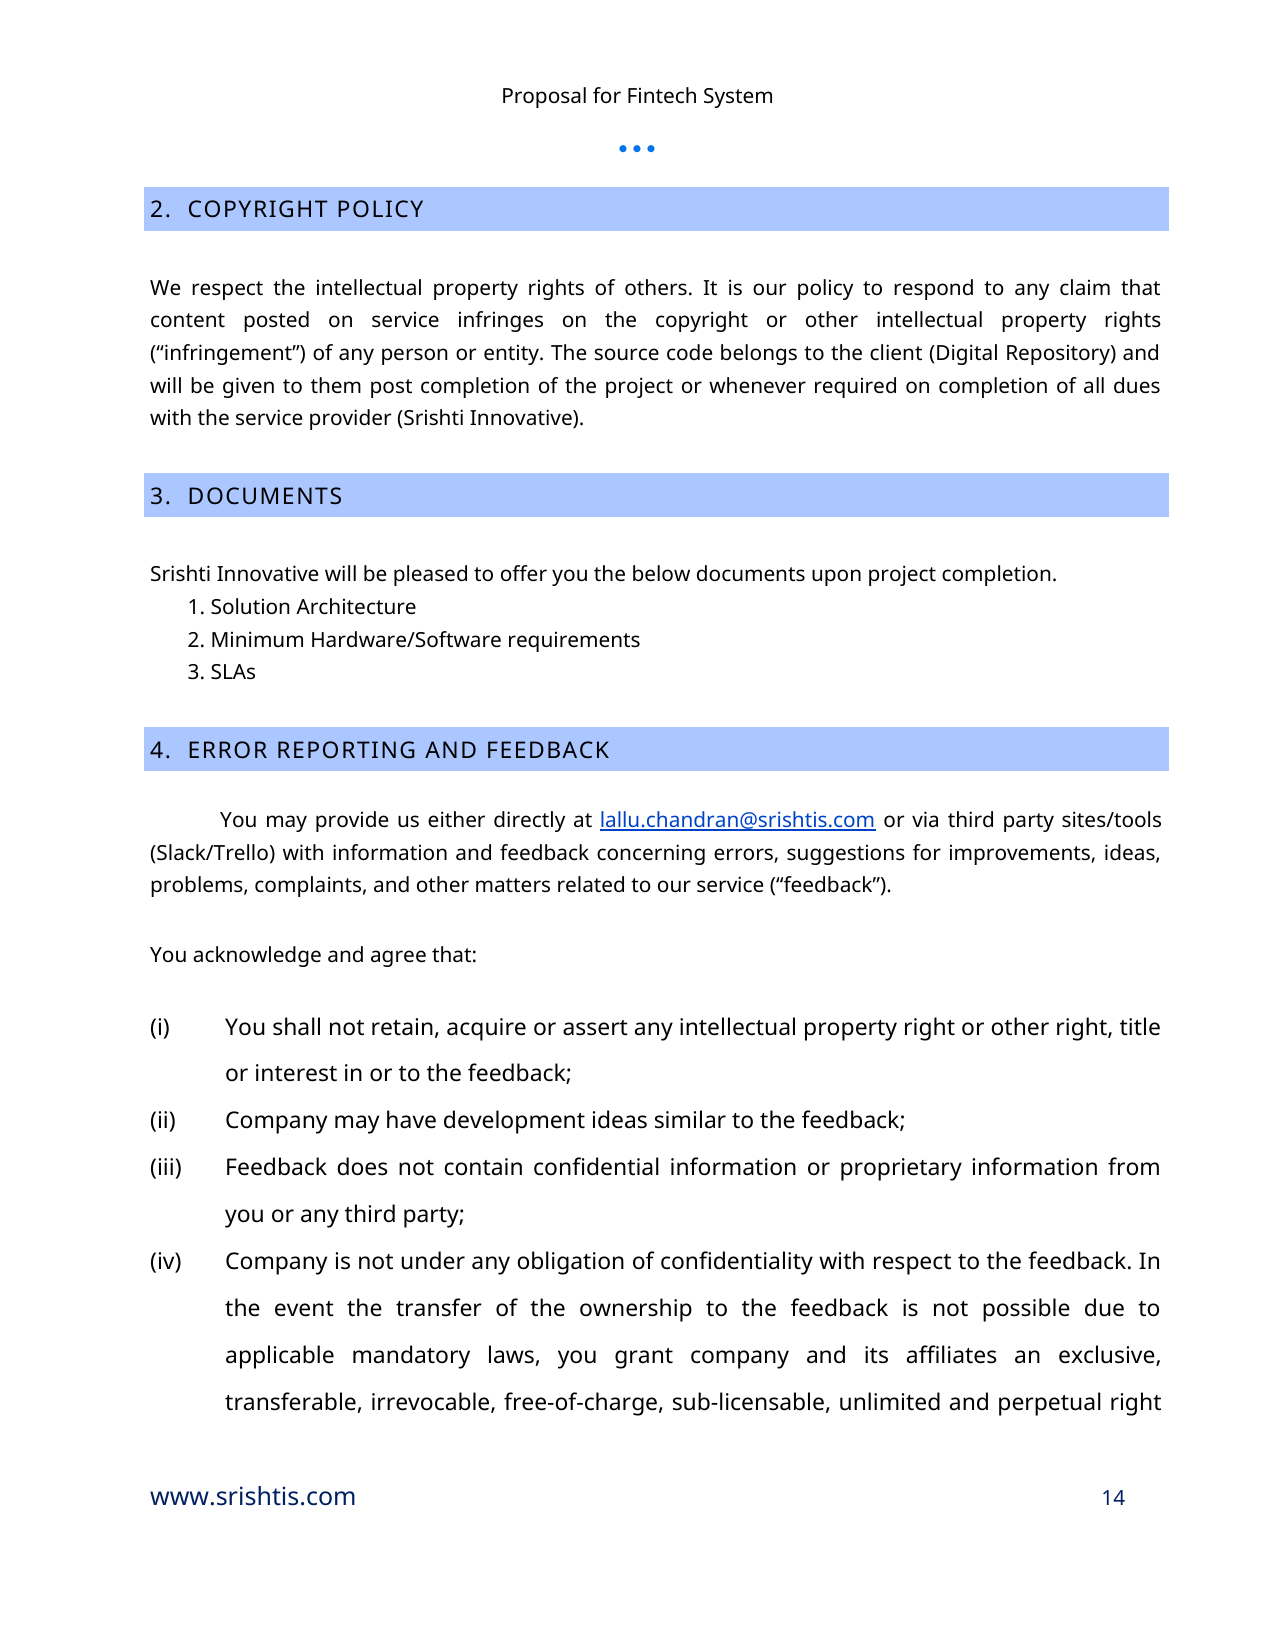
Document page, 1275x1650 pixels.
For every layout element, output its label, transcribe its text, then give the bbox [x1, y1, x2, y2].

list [150, 1245, 1162, 1417]
text You may provide us either directly at lallu.chandran@srishtis.com or via third party sites/tools (Slack/Trello) with information and feedback concerning errors, suggestions for improvements, ideas, problems, complaints, and other matters related to our service (“feedback”). [150, 805, 1162, 899]
text 3. SLAs [187, 657, 1162, 686]
text Srishti Innovative will be pleased to offer you the below documents upon project completion. [150, 559, 1162, 588]
list You shall not retain, acquire or assert any intellectual property right or other right, title or interest in or to the feedback; [150, 1010, 1162, 1088]
subtitle DOCUMENTS [150, 480, 1162, 511]
list Feedback does not contain confidential information or proprietary information from you or any third party; [150, 1151, 1162, 1229]
text You acknowledge and agree that: [112, 940, 1162, 969]
subtitle COPYRIGHT POLICY [150, 193, 1162, 224]
list Company may have development ideas similar to the feedback; [150, 1104, 1162, 1135]
text 2. Minimum Hardware/Software requirements [187, 625, 1162, 653]
subtitle ERROR REPORTING AND FEEDBACK [150, 734, 1162, 765]
text We respect the intellectual property rights of others. It is our policy to respond to any claim that content posted on service infringes on the copyright or other intellectual property rights (“infringement”) of any person or entity. The source code belongs to the client (Digital Repository) and will be given to them post completion of the project or whenever required on completion of all dues with the service provider (Srishti Innovative). [150, 273, 1162, 432]
text 1. Solution Architecture [187, 592, 1162, 621]
